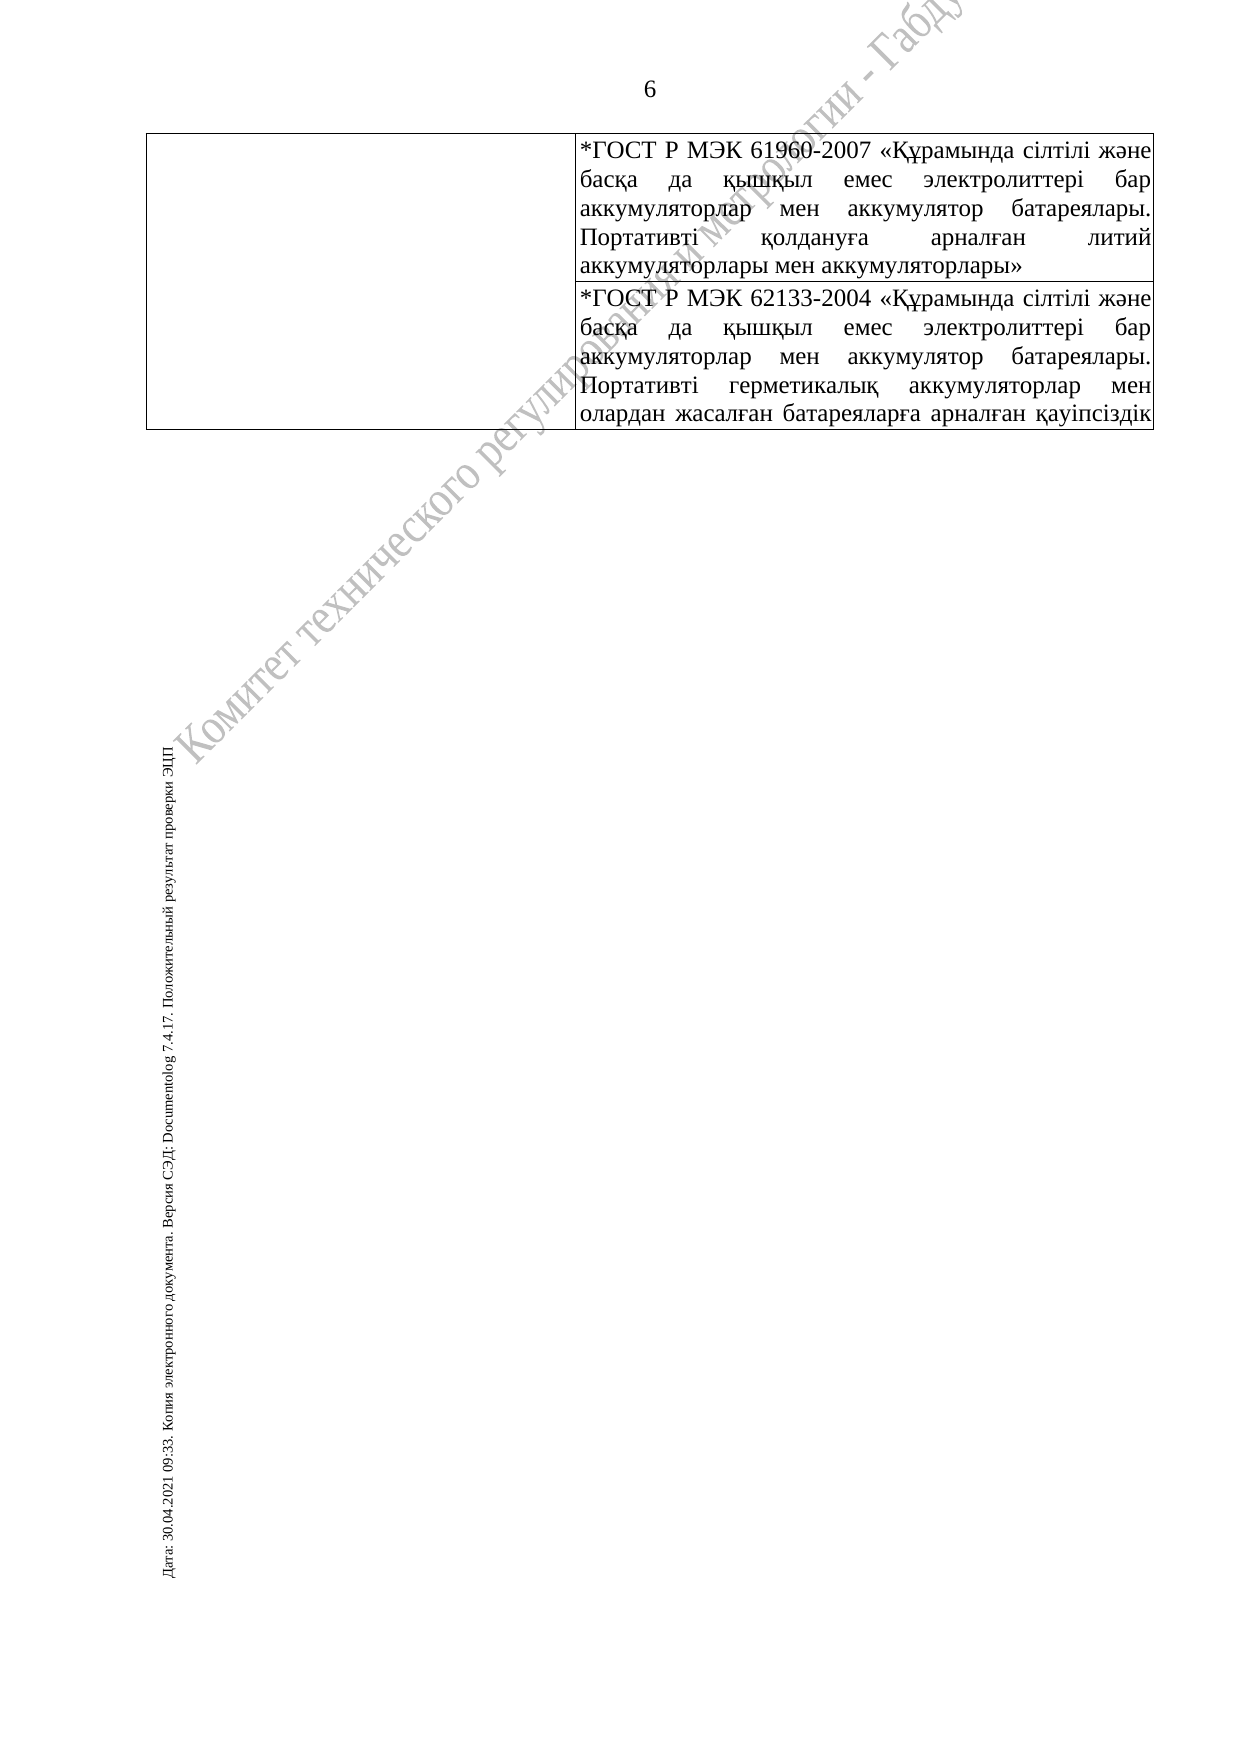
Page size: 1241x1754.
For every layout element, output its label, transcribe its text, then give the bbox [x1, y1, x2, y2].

table_cell *ГОСТ Р МЭК 62133-2004 «Құрамында сілтілі және басқа да қышқыл емес электролиттері бар аккумуляторлар мен аккумулятор батареялары. Портативті герметикалық аккумуляторлар мен олардан жасалған батареяларға арналған қауіпсіздік талаптары» [576, 282, 1153, 429]
table_cell *ГОСТ Р МЭК 61960-2007 «Құрамында сілтілі және басқа да қышқыл емес электролиттері бар аккумуляторлар мен аккумулятор батареялары. Портативті қолдануға арналған литий аккумуляторлары мен аккумуляторлары» [576, 134, 1153, 281]
